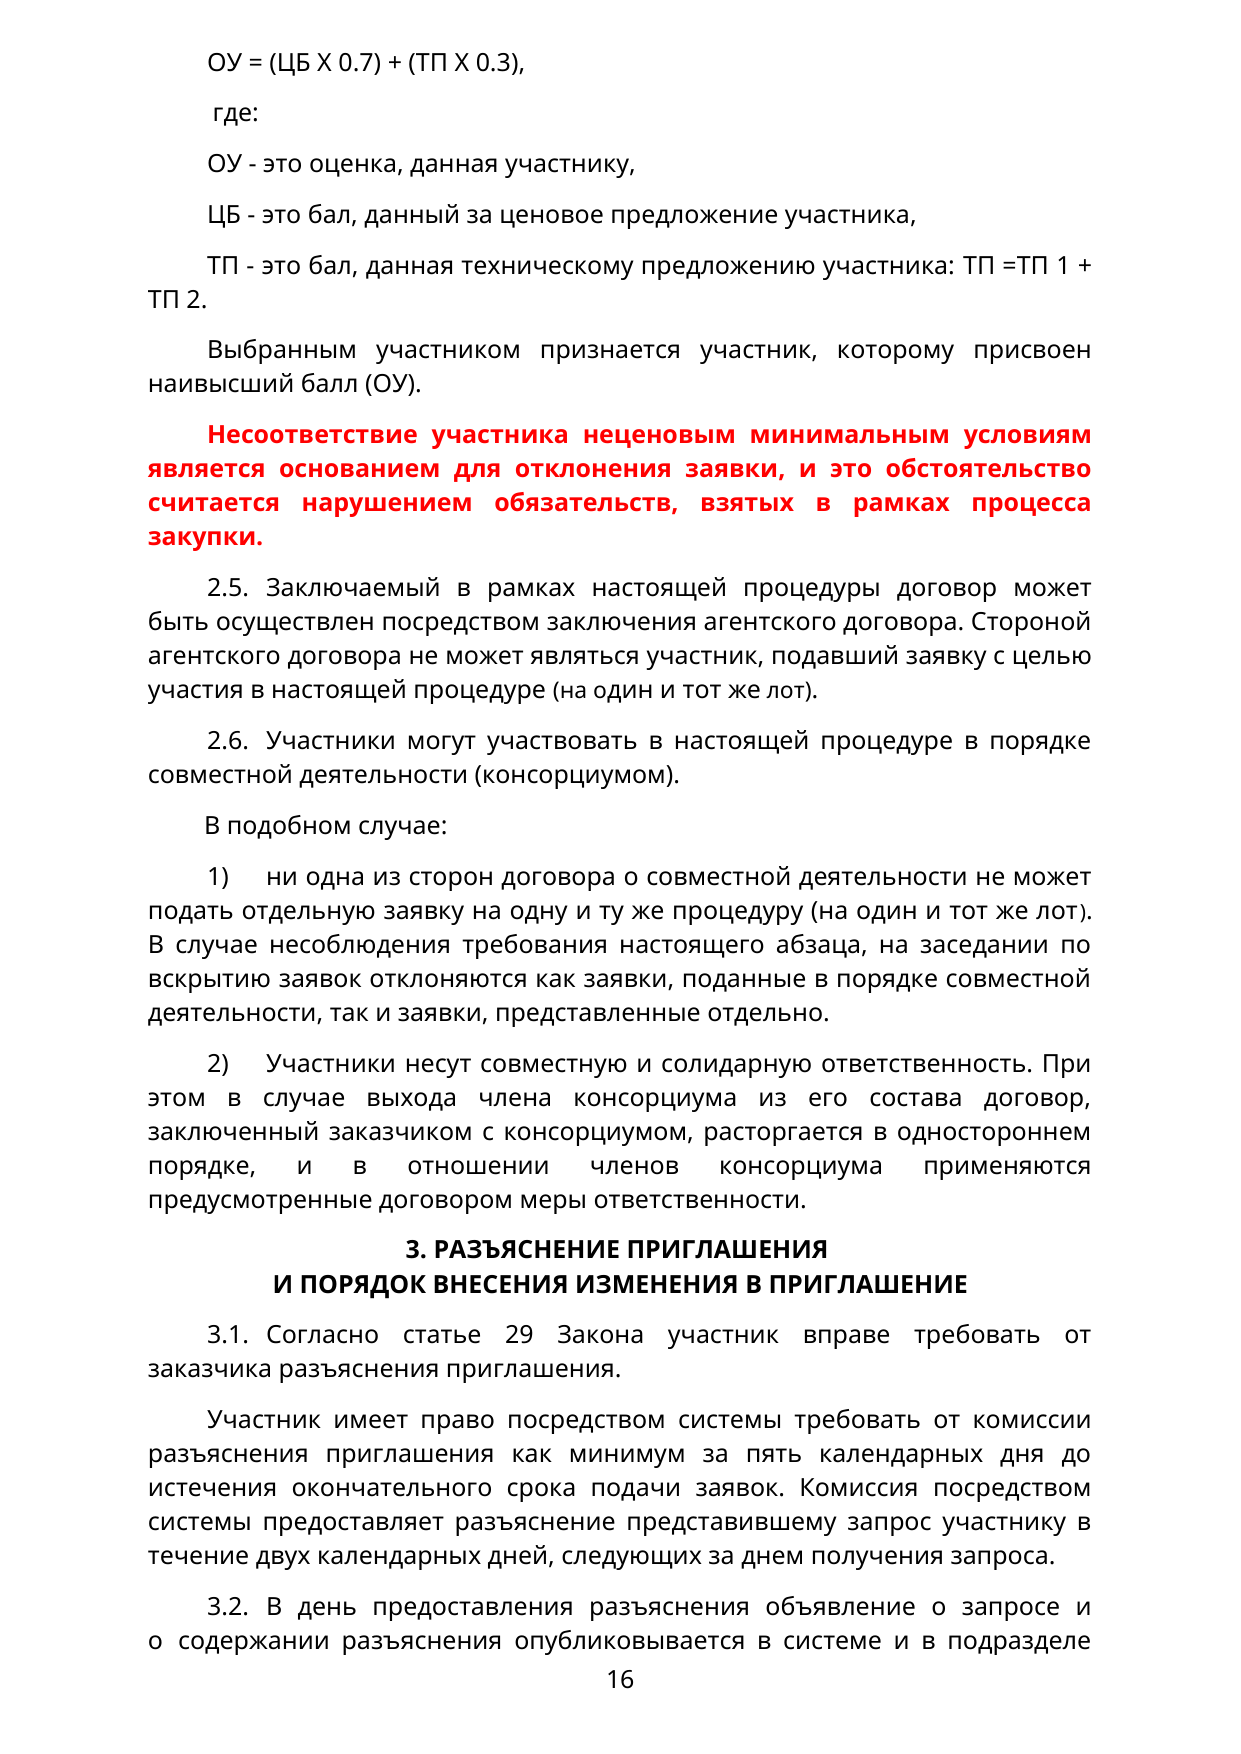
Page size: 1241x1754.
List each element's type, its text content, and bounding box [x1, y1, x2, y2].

text 2.6. Участники могут участвовать в настоящей процедуре в порядке совместной деятельности (консорциумом). [148, 723, 1092, 791]
text В подобном случае: [148, 807, 1092, 842]
text 3.1. Согласно статье 29 Закона участник вправе требовать от заказчика разъяснения приглашения. [148, 1317, 1092, 1385]
text 2.5. Заключаемый в рамках настоящей процедуры договор может быть осуществлен посредством заключения агентского договора. Стороной агентского договора не может являться участник, подавший заявку с целью участия в настоящей процедуре (на один и тот же лот). [148, 570, 1092, 706]
text 1) ни одна из сторон договора о совместной деятельности не может подать отдельную заявку на одну и ту же процедуру (на один и тот же лот). В случае несоблюдения требования настоящего абзаца, на заседании по вскрытию заявок отклоняются как заявки, поданные в порядке совместной деятельности, так и заявки, представленные отдельно. [148, 858, 1092, 1028]
text ТП - это бал, данная техническому предложению участника: ТП =ТП 1 + ТП 2. [148, 247, 1092, 315]
text ОУ = (ЦБ X 0.7) + (ТП X 0.3), [148, 44, 1092, 78]
text Участник имеет право посредством системы требовать от комиссии разъяснения приглашения как минимум за пять календарных дня до истечения окончательного срока подачи заявок. Комиссия посредством системы предоставляет разъяснение представившему запрос участнику в течение двух календарных дней, следующих за днем получения запроса. [148, 1402, 1092, 1572]
text 3. РАЗЪЯСНЕНИЕ ПРИГЛАШЕНИЯ И ПОРЯДОК ВНЕСЕНИЯ ИЗМЕНЕНИЯ В ПРИГЛАШЕНИЕ [148, 1232, 1092, 1300]
text где: [148, 95, 1092, 129]
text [148, 1589, 1092, 1657]
text 2) Участники несут совместную и солидарную ответственность. При этом в случае выхода члена консорциума из его состава договор, заключенный заказчиком с консорциумом, расторгается в одностороннем порядке, и в отношении членов консорциума применяются предусмотренные договором меры ответственности. [148, 1045, 1092, 1216]
text ЦБ - это бал, данный за ценовое предложениe участника, [148, 197, 1092, 231]
text Выбранным участником признается участник, которому присвоен наивысший балл (ОУ). [148, 332, 1092, 400]
text Несоответствие участника неценовым минимальным условиям является основанием для отклонения заявки, и это обстоятельство считается нарушением обязательств, взятых в рамках процесса закупки. [148, 417, 1092, 553]
text ОУ - это оценка, данная участнику, [148, 146, 1092, 180]
